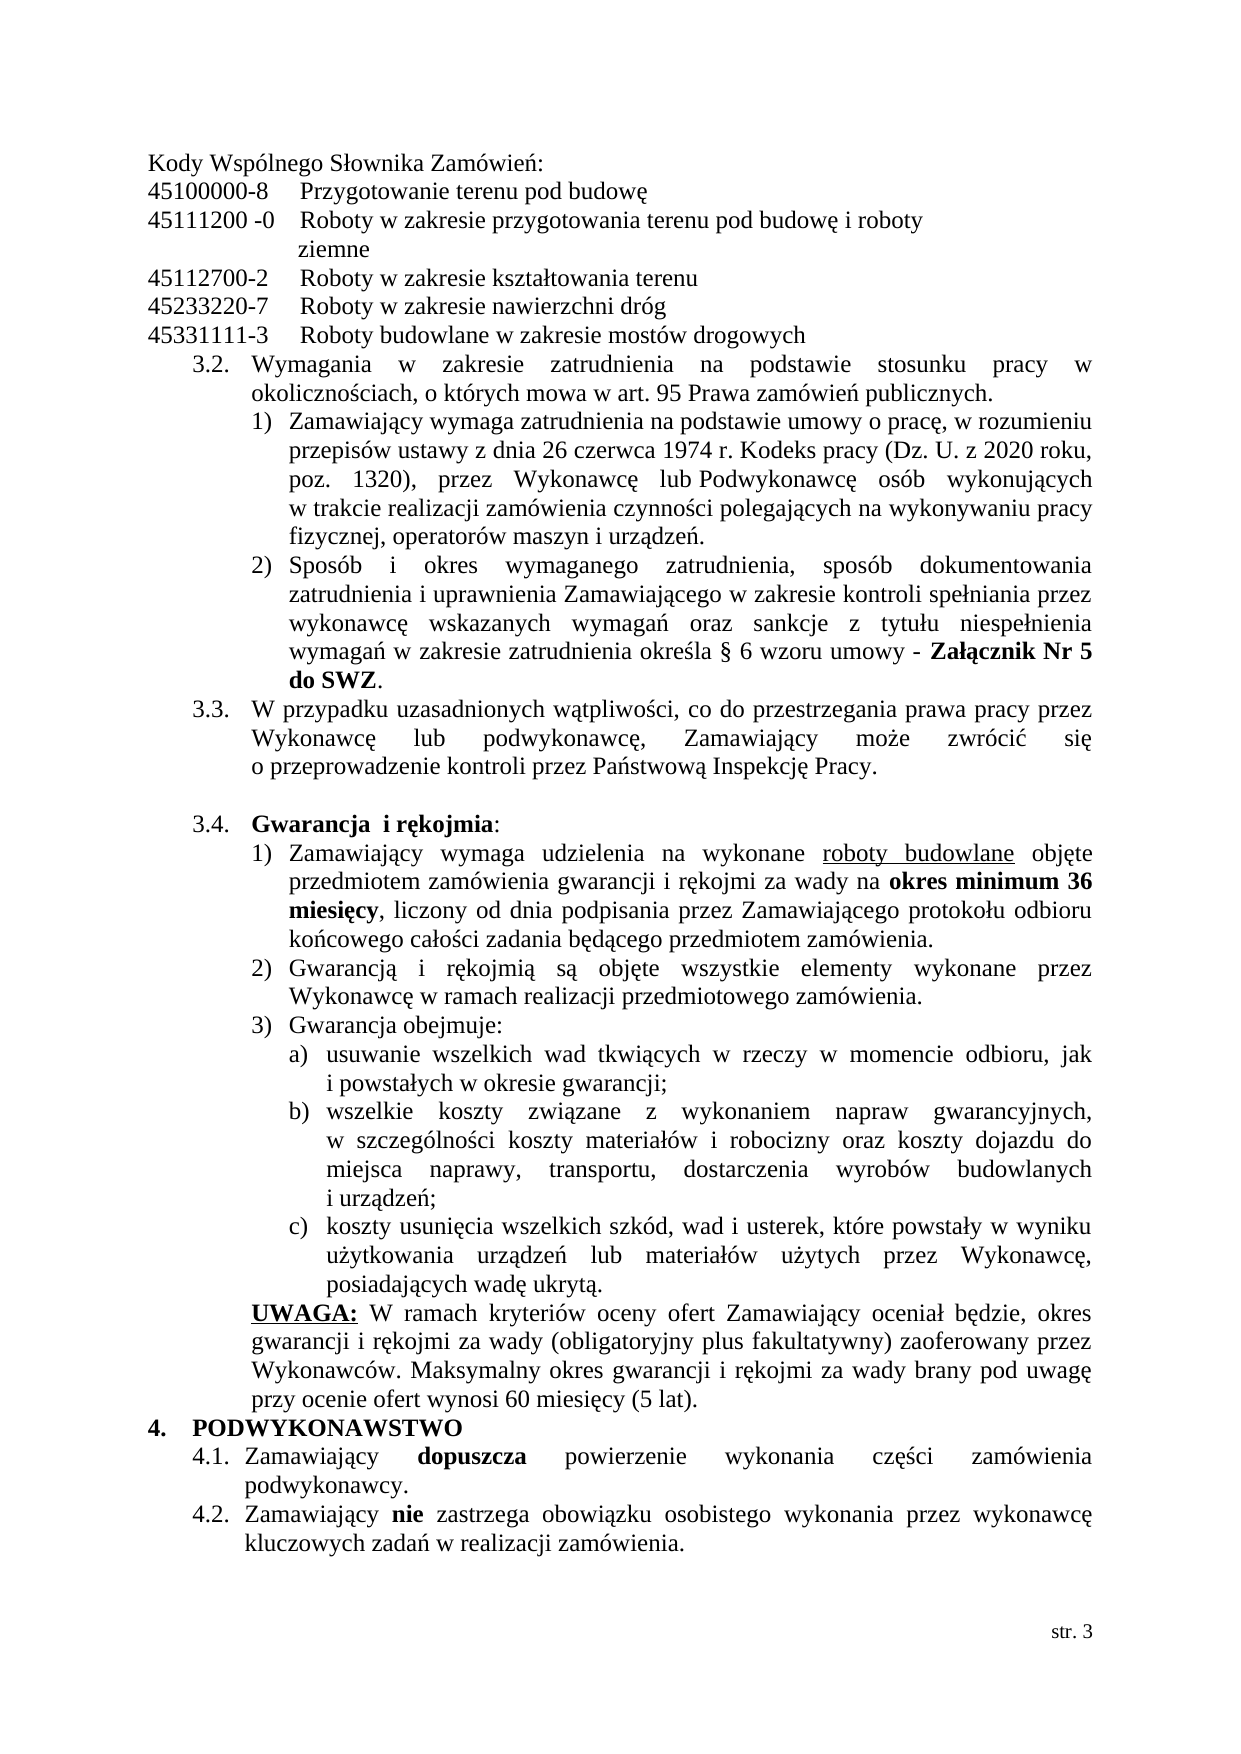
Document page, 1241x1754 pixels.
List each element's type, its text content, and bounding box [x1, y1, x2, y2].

text UWAGA: W ramach kryteriów oceny ofert Zamawiający oceniał będzie, okres gwarancji i rękojmi za wady (obligatoryjny plus fakultatywny) zaoferowany przez Wykonawców. Maksymalny okres gwarancji i rękojmi za wady brany pod uwagę przy ocenie ofert wynosi 60 miesięcy (5 lat). [251, 1298, 1093, 1413]
list usuwanie wszelkich wad tkwiących w rzeczy w momencie odbioru, jak i powstałych w okresie gwarancji; [288, 1039, 1093, 1096]
text 45331111-3 Roboty budowlane w zakresie mostów drogowych [148, 320, 1093, 349]
list koszty usunięcia wszelkich szkód, wad i usterek, które powstały w wyniku użytkowania urządzeń lub materiałów użytych przez Wykonawcę, posiadających wadę ukrytą. [288, 1211, 1093, 1298]
list wszelkie koszty związane z wykonaniem napraw gwarancyjnych, w szczególności koszty materiałów i robocizny oraz koszty dojazdu do miejsca naprawy, transportu, dostarczenia wyrobów budowlanych i urządzeń; [288, 1096, 1093, 1211]
text ziemne [148, 234, 1093, 263]
list Gwarancją i rękojmią są objęte wszystkie elementy wykonane przez Wykonawcę w ramach realizacji przedmiotowego zamówienia. [251, 953, 1093, 1010]
list Sposób i okres wymaganego zatrudnienia, sposób dokumentowania zatrudnienia i uprawnienia Zamawiającego w zakresie kontroli spełniania przez wykonawcę wskazanych wymagań oraz sankcje z tytułu niespełnienia wymagań w zakresie zatrudnienia określa § 6 wzoru umowy - Załącznik Nr 5 do SWZ. [251, 550, 1093, 694]
list Zamawiający wymaga udzielenia na wykonane roboty budowlane objęte przedmiotem zamówienia gwarancji i rękojmi za wady na okres minimum 36 miesięcy, liczony od dnia podpisania przez Zamawiającego protokołu odbioru końcowego całości zadania będącego przedmiotem zamówienia. [251, 838, 1093, 953]
list Zamawiający wymaga zatrudnienia na podstawie umowy o pracę, w rozumieniu przepisów ustawy z dnia 26 czerwca 1974 r. Kodeks pracy (Dz. U. z 2020 roku, poz. 1320), przez Wykonawcę lub Podwykonawcę osób wykonujących w trakcie realizacji zamówienia czynności polegających na wykonywaniu pracy fizycznej, operatorów maszyn i urządzeń. [251, 406, 1093, 550]
list Gwarancja obejmuje: [251, 1010, 1093, 1039]
text 45112700-2 Roboty w zakresie kształtowania terenu [148, 263, 1093, 291]
text 45233220-7 Roboty w zakresie nawierzchni dróg [148, 291, 1093, 320]
text 45111200 -0 Roboty w zakresie przygotowania terenu pod budowę i roboty [148, 205, 1093, 234]
list Wymagania w zakresie zatrudnienia na podstawie stosunku pracy w okolicznościach, o których mowa w art. 95 Prawa zamówień publicznych. [192, 349, 1093, 406]
list PODWYKONAWSTWO [148, 1413, 1093, 1441]
list Zamawiający nie zastrzega obowiązku osobistego wykonania przez wykonawcę kluczowych zadań w realizacji zamówienia. [192, 1499, 1093, 1556]
list W przypadku uzasadnionych wątpliwości, co do przestrzegania prawa pracy przez Wykonawcę lub podwykonawcę, Zamawiający może zwrócić się o przeprowadzenie kontroli przez Państwową Inspekcję Pracy. [192, 694, 1093, 780]
list Gwarancja i rękojmia: [192, 809, 1093, 838]
text Kody Wspólnego Słownika Zamówień: [148, 148, 1093, 176]
text 45100000-8 Przygotowanie terenu pod budowę [148, 176, 1093, 205]
list Zamawiający dopuszcza powierzenie wykonania części zamówienia podwykonawcy. [192, 1441, 1093, 1499]
